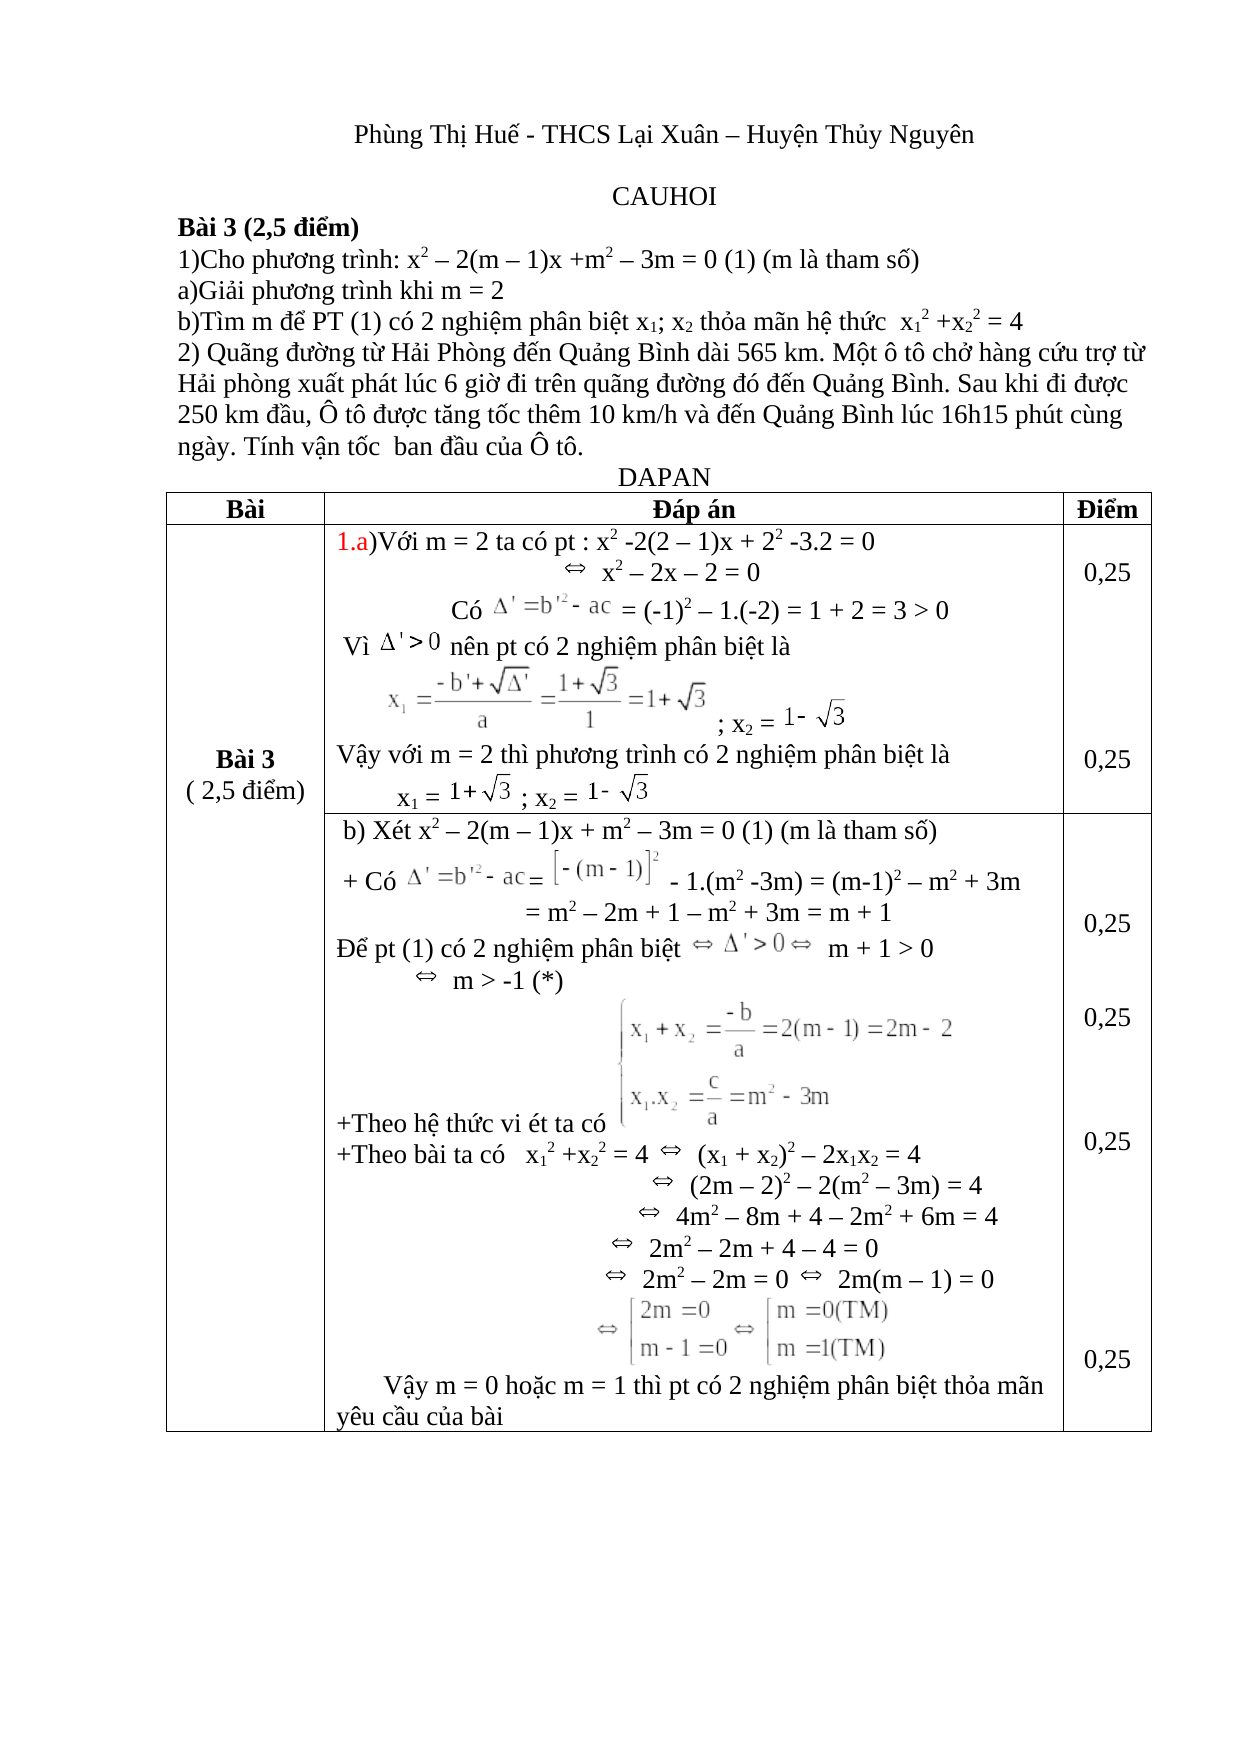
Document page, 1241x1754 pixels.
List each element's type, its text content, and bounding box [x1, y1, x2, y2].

table_cell b) Xét x2 – 2(m – 1)x + m2 – 3m = 0 (1) (m là tham số) + Có = - 1.(m2 -3m) = (m-1)2 – m2 + 3m = m2 – 2m + 1 – m2 + 3m = m + 1 Để pt (1) có 2 nghiệm phân biệt m + 1 > 0 m > -1 (*) +Theo hệ thức vi ét ta có +Theo bài ta có x12 +x22 = 4 (x1 + x2)2 – 2x1x2 = 4 (2m – 2)2 – 2(m2 – 3m) = 4 4m2 – 8m + 4 – 2m2 + 6m = 4 2m2 – 2m + 4 – 4 = 0 2m2 – 2m = 0 2m(m – 1) = 0 Vậy m = 0 hoặc m = 1 thì pt có 2 nghiệm phân biệt thỏa mãn yêu cầu của bài [325, 814, 1063, 1431]
table_cell 0,25 0,25 0,25 0,25 [1064, 814, 1151, 1431]
text 1)Cho phương trình: x2 – 2(m – 1)x +m2 – 3m = 0 (1) (m là tham số) [177, 243, 1152, 274]
text b)Tìm m để PT (1) có 2 nghiệm phân biệt x1; x2 thỏa mãn hệ thức x12 +x22 = 4 [177, 305, 1152, 336]
table_header Điểm [1064, 493, 1151, 524]
text Bài 3 (2,5 điểm) [177, 212, 1152, 243]
text Phùng Thị Huế - THCS Lại Xuân – Huyện Thủy Nguyên [177, 118, 1152, 149]
table_header Bài [167, 493, 324, 524]
text CAUHOI [177, 180, 1152, 212]
table_cell 0,25 0,25 [1064, 525, 1151, 813]
table_cell Bài 3 ( 2,5 điểm) [167, 525, 324, 1431]
table_header Đáp án [325, 493, 1063, 524]
table_cell 1.a)Với m = 2 ta có pt : x2 -2(2 – 1)x + 22 -3.2 = 0 x2 – 2x – 2 = 0 Có = (-1)2 – 1.(-2) = 1 + 2 = 3 > 0 Vì nên pt có 2 nghiệm phân biệt là ; x2 = Vậy với m = 2 thì phương trình có 2 nghiệm phân biệt là x1 = ; x2 = [325, 525, 1063, 813]
text DAPAN [177, 461, 1152, 492]
text a)Giải phương trình khi m = 2 [177, 274, 1152, 305]
text 2) Quãng đường từ Hải Phòng đến Quảng Bình dài 565 km. Một ô tô chở hàng cứu trợ từ Hải phòng xuất phát lúc 6 giờ đi trên quãng đường đó đến Quảng Bình. Sau khi đi được 250 km đầu, Ô tô được tăng tốc thêm 10 km/h và đến Quảng Bình lúc 16h15 phút cùng ngày. Tính vận tốc ban đầu của Ô tô. [177, 336, 1152, 461]
